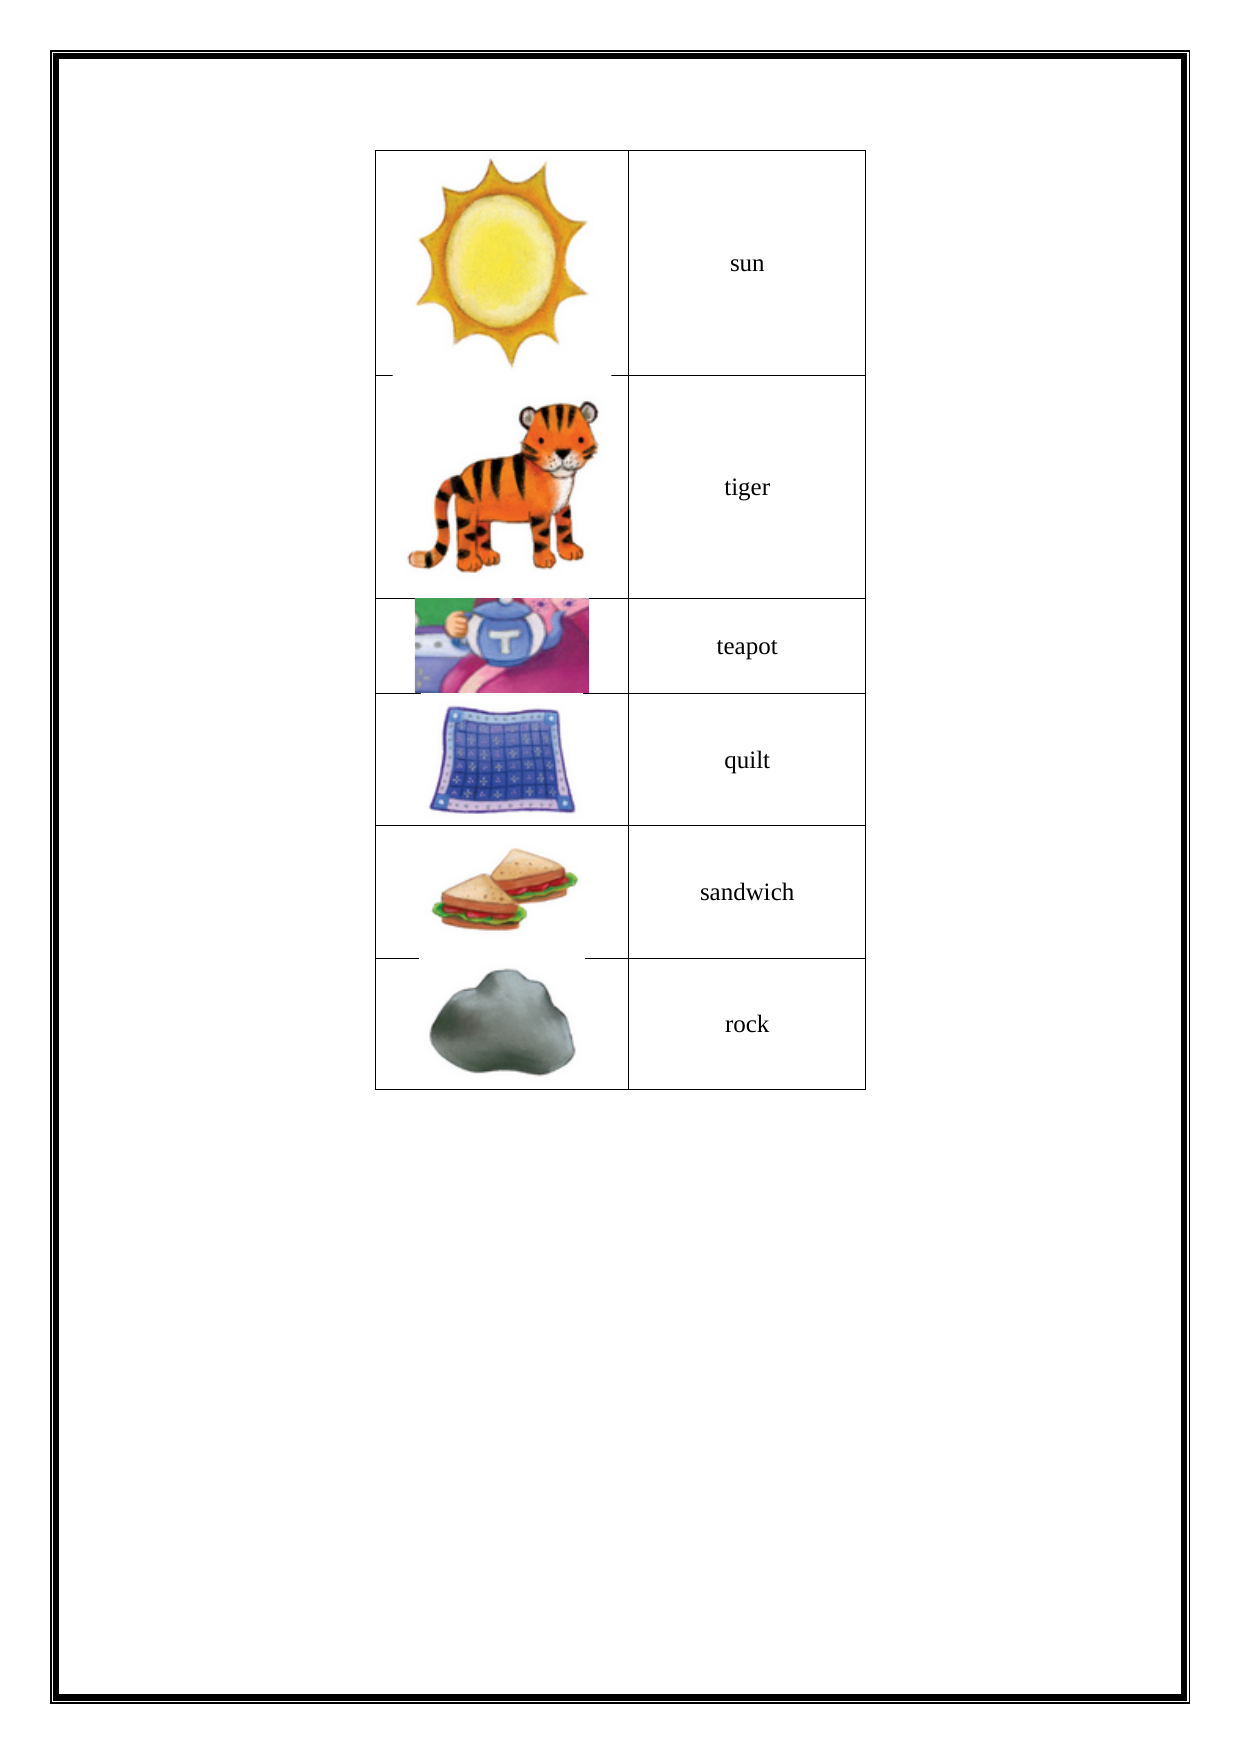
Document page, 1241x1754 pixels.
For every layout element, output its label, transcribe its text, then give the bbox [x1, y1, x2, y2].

table_cell quilt [629, 694, 865, 825]
table_cell [615, 151, 628, 374]
table_cell [589, 599, 628, 693]
picture [420, 826, 584, 953]
picture [419, 958, 585, 1089]
table_cell teapot [629, 599, 865, 693]
table_cell [376, 376, 392, 597]
table_cell sun [629, 151, 865, 374]
picture [389, 151, 615, 825]
table_cell [612, 376, 628, 597]
table_cell rock [629, 959, 865, 1089]
table_cell [376, 826, 628, 958]
table_cell [376, 959, 419, 1089]
table_cell tiger [629, 376, 865, 597]
table_cell [584, 694, 628, 825]
table_cell [376, 151, 389, 374]
table_cell [585, 959, 628, 1089]
table_cell [376, 599, 414, 693]
table_cell sandwich [629, 826, 865, 958]
table_cell [376, 694, 420, 825]
